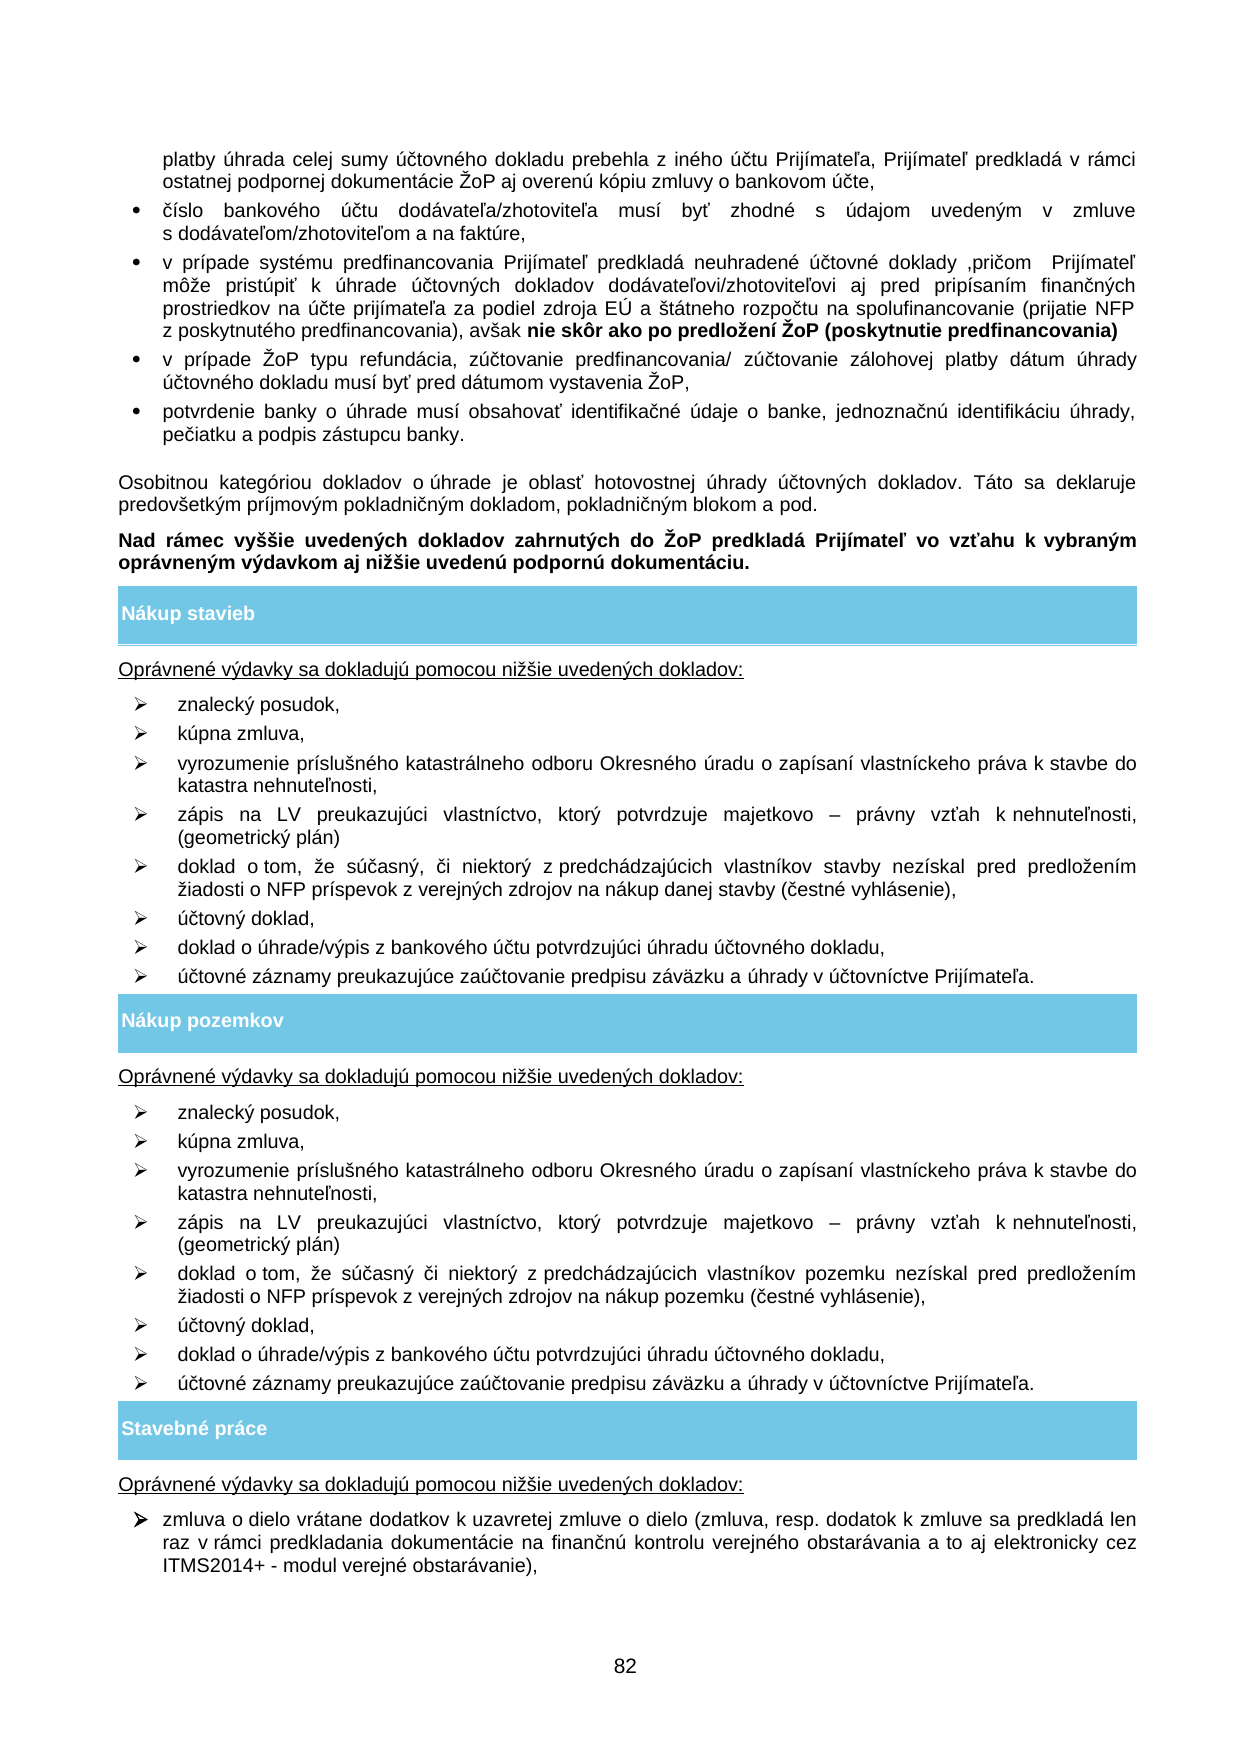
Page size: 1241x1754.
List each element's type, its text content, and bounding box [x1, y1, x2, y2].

list doklad o tom, že súčasný či niektorý z predchádzajúcich vlastníkov pozemku nezískal pred predložením žiadosti o NFP príspevok z verejných zdrojov na nákup pozemku (čestné vyhlásenie), [133, 1262, 1137, 1308]
list doklad o úhrade/výpis z bankového účtu potvrdzujúci úhradu účtovného dokladu, [133, 936, 1137, 958]
list potvrdenie banky o úhrade musí obsahovať identifikačné údaje o banke, jednoznačnú identifikáciu úhrady, pečiatku a podpis zástupcu banky. [133, 400, 1137, 446]
list kúpna zmluva, [133, 722, 1137, 745]
text Oprávnené výdavky sa dokladujú pomocou nižšie uvedených dokladov: [118, 658, 1137, 681]
list v prípade systému predfinancovania Prijímateľ predkladá neuhradené účtovné doklady ,pričom Prijímateľ môže pristúpiť k úhrade účtovných dokladov dodávateľovi/zhotoviteľovi aj pred pripísaním finančných prostriedkov na účte prijímateľa za podiel zdroja EÚ a štátneho rozpočtu na spolufinancovanie (prijatie NFP z poskytnutého predfinancovania), avšak nie skôr ako po predložení ŽoP (poskytnutie predfinancovania) [133, 251, 1137, 342]
list doklad o úhrade/výpis z bankového účtu potvrdzujúci úhradu účtovného dokladu, [133, 1343, 1137, 1366]
text Nad rámec vyššie uvedených dokladov zahrnutých do ŽoP predkladá Prijímateľ vo vzťahu k vybraným oprávneným výdavkom aj nižšie uvedenú podpornú dokumentáciu. [118, 528, 1137, 574]
list vyrozumenie príslušného katastrálneho odboru Okresného úradu o zapísaní vlastníckeho práva k stavbe do katastra nehnuteľnosti, [133, 751, 1137, 797]
list zápis na LV preukazujúci vlastníctvo, ktorý potvrdzuje majetkovo – právny vzťah k nehnuteľnosti, (geometrický plán) [133, 1211, 1137, 1256]
list účtovné záznamy preukazujúce zaúčtovanie predpisu záväzku a úhrady v účtovníctve Prijímateľa. [133, 1372, 1137, 1395]
list účtovné záznamy preukazujúce zaúčtovanie predpisu záväzku a úhrady v účtovníctve Prijímateľa. [133, 965, 1137, 988]
list účtovný doklad, [133, 1314, 1137, 1337]
list znalecký posudok, [133, 693, 1137, 716]
list zápis na LV preukazujúci vlastníctvo, ktorý potvrdzuje majetkovo – právny vzťah k nehnuteľnosti, (geometrický plán) [133, 803, 1137, 849]
list zmluva o dielo vrátane dodatkov k uzavretej zmluve o dielo (zmluva, resp. dodatok k zmluve sa predkladá len raz v rámci predkladania dokumentácie na finančnú kontrolu verejného obstarávania a to aj elektronicky cez ITMS2014+ - modul verejné obstarávanie), [133, 1508, 1137, 1576]
list znalecký posudok, [133, 1101, 1137, 1123]
list v prípade ŽoP typu refundácia, zúčtovanie predfinancovania/ zúčtovanie zálohovej platby dátum úhrady účtovného dokladu musí byť pred dátumom vystavenia ŽoP, [133, 348, 1137, 394]
list vyrozumenie príslušného katastrálneho odboru Okresného úradu o zapísaní vlastníckeho práva k stavbe do katastra nehnuteľnosti, [133, 1159, 1137, 1204]
text Oprávnené výdavky sa dokladujú pomocou nižšie uvedených dokladov: [118, 1065, 1137, 1088]
list účtovný doklad, [133, 907, 1137, 929]
list číslo bankového účtu dodávateľa/zhotoviteľa musí byť zhodné s údajom uvedeným v zmluve s dodávateľom/zhotoviteľom a na faktúre, [133, 199, 1137, 245]
list doklad o tom, že súčasný, či niektorý z predchádzajúcich vlastníkov stavby nezískal pred predložením žiadosti o NFP príspevok z verejných zdrojov na nákup danej stavby (čestné vyhlásenie), [133, 855, 1137, 900]
table_header Nákup stavieb [118, 586, 1137, 644]
list kúpna zmluva, [133, 1130, 1137, 1152]
text Osobitnou kategóriou dokladov o úhrade je oblasť hotovostnej úhrady účtovných dokladov. Táto sa deklaruje predovšetkým príjmovým pokladničným dokladom, pokladničným blokom a pod. [118, 471, 1137, 516]
table_header Stavebné práce [118, 1401, 1137, 1459]
table_header Nákup pozemkov [118, 994, 1137, 1052]
text Oprávnené výdavky sa dokladujú pomocou nižšie uvedených dokladov: [118, 1473, 1137, 1496]
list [133, 148, 1137, 193]
